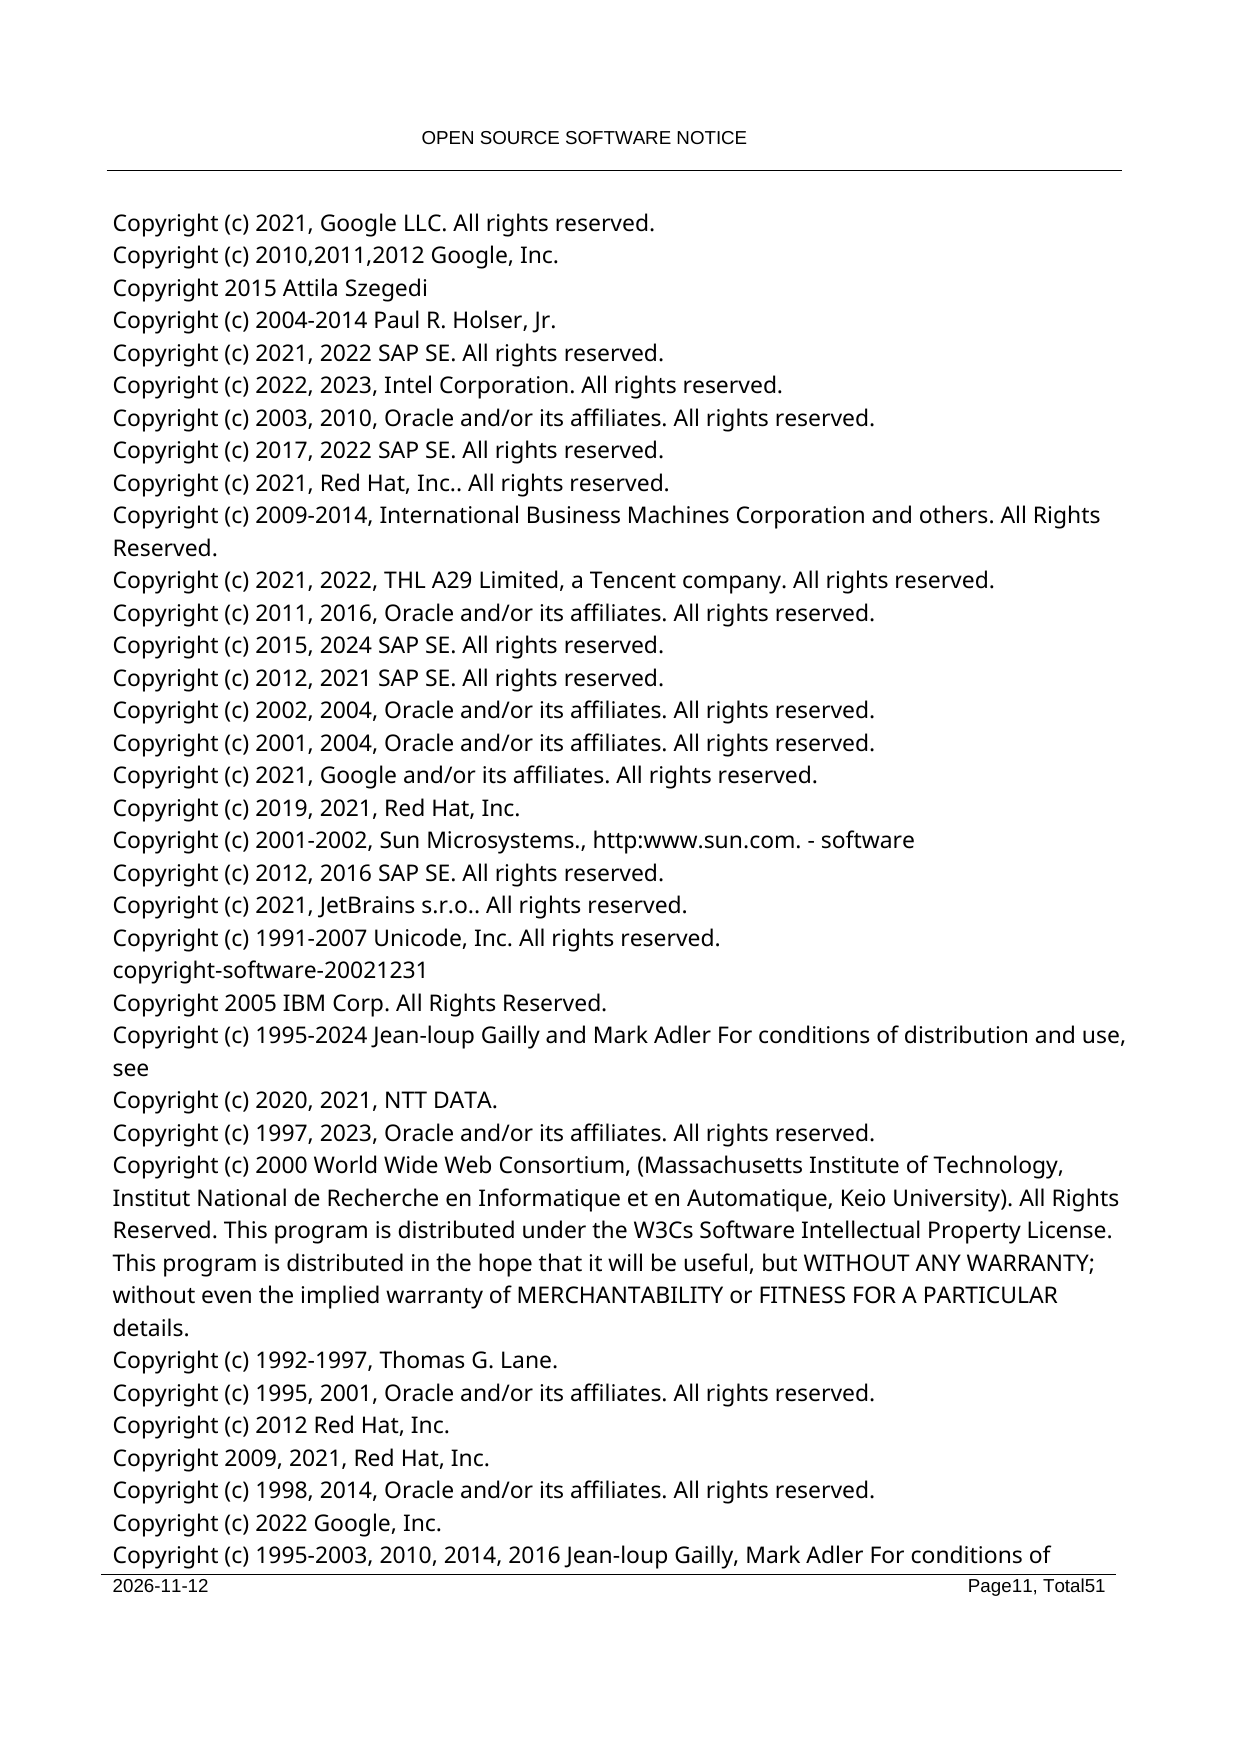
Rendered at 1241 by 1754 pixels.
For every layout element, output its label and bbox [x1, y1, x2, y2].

text [112, 206, 1128, 1571]
